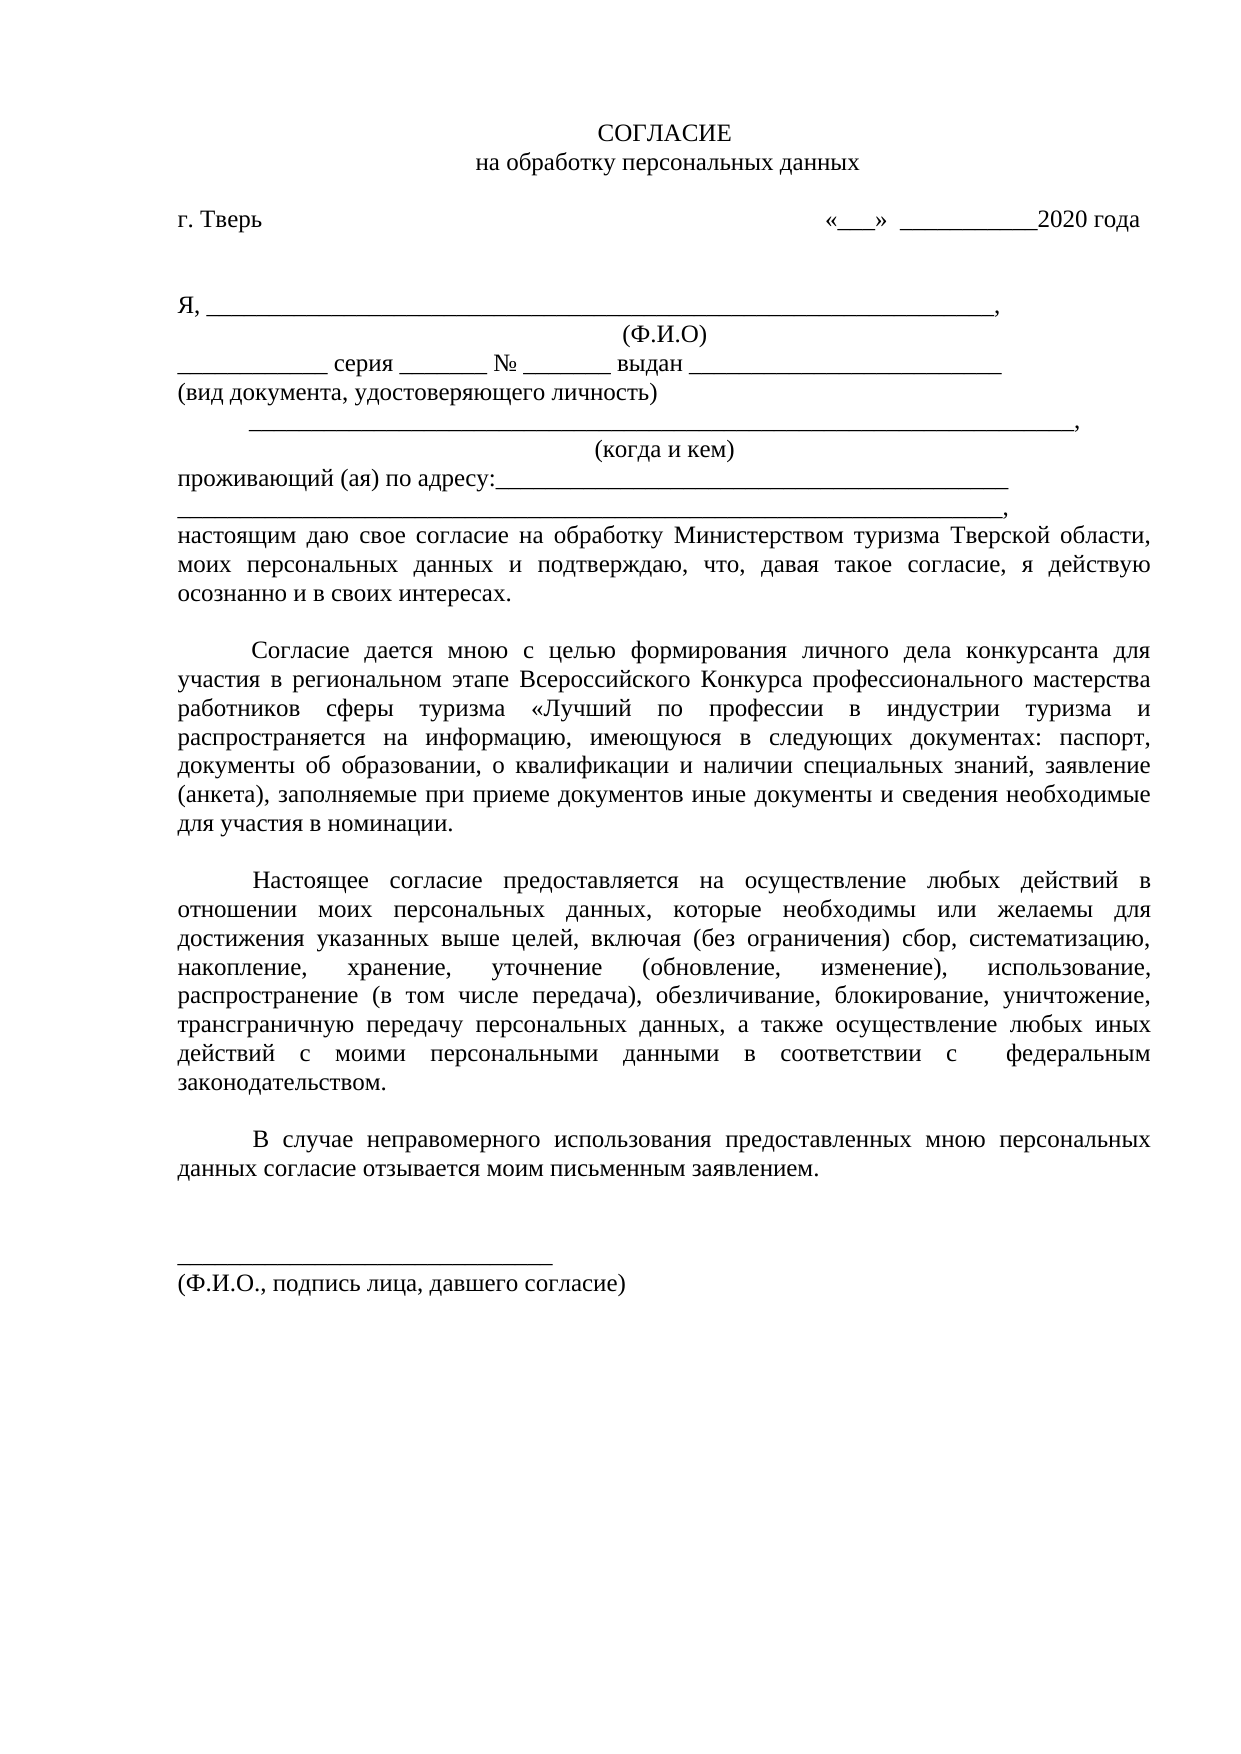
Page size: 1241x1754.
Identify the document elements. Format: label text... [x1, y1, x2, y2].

text В случае неправомерного использования предоставленных мною персональных данных согласие отзывается моим письменным заявлением. [177, 1124, 1152, 1182]
text г. Тверь «___» ___________2020 года [177, 204, 1152, 233]
text ____________ серия _______ № _______ выдан _________________________ [177, 348, 1152, 377]
text проживающий (ая) по адресу:_________________________________________ [177, 463, 1152, 492]
text ______________________________ [177, 1239, 1152, 1268]
text (Ф.И.О., подпись лица, давшего согласие) [177, 1268, 1152, 1297]
text __________________________________________________________________, (когда и кем) [177, 406, 1152, 463]
text настоящим даю свое согласие на обработку Министерством туризма Тверской области, моих персональных данных и подтверждаю, что, давая такое согласие, я действую осознанно и в своих интересах. [177, 521, 1152, 607]
text СОГЛАСИЕ [177, 118, 1152, 147]
text __________________________________________________________________, [177, 492, 1152, 521]
text Настоящее согласие предоставляется на осуществление любых действий в отношении моих персональных данных, которые необходимы или желаемы для достижения указанных выше целей, включая (без ограничения) сбор, систематизацию, накопление, хранение, уточнение (обновление, изменение), использование, распространение (в том числе передача), обезличивание, блокирование, уничтожение, трансграничную передачу персональных данных, а также осуществление любых иных действий с моими персональными данными в соответствии с федеральным законодательством. [177, 866, 1152, 1096]
text Согласие дается мною с целью формирования личного дела конкурсанта для участия в региональном этапе Всероссийского Конкурса профессионального мастерства работников сферы туризма «Лучший по профессии в индустрии туризма и распространяется на информацию, имеющуюся в следующих документах: паспорт, документы об образовании, о квалификации и наличии специальных знаний, заявление (анкета), заполняемые при приеме документов иные документы и сведения необходимые для участия в номинации. [177, 636, 1152, 837]
text (вид документа, удостоверяющего личность) [177, 377, 1152, 406]
text Я, _______________________________________________________________, [177, 291, 1152, 319]
text (Ф.И.О) [177, 319, 1152, 348]
text на обработку персональных данных [177, 147, 1152, 176]
